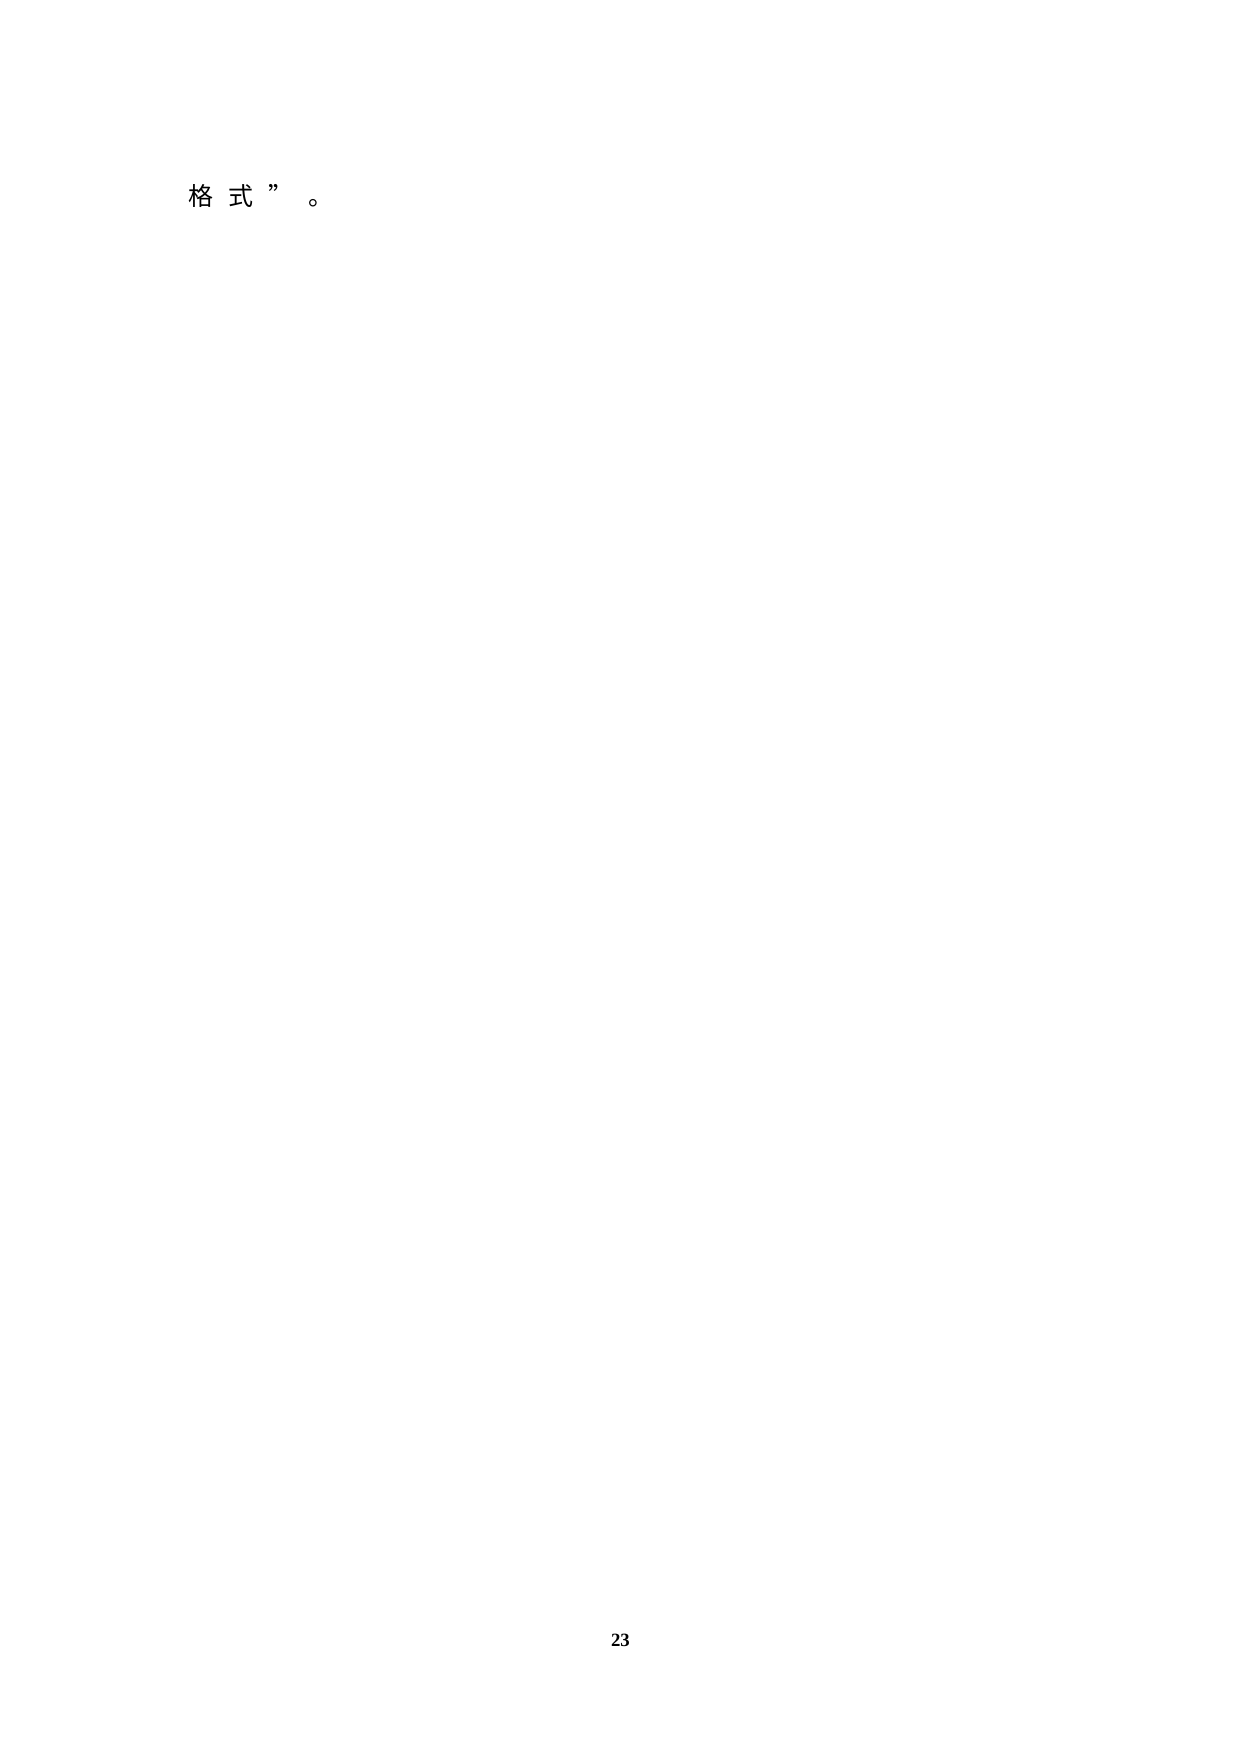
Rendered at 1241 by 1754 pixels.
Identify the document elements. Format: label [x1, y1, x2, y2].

text [188, 164, 1052, 224]
